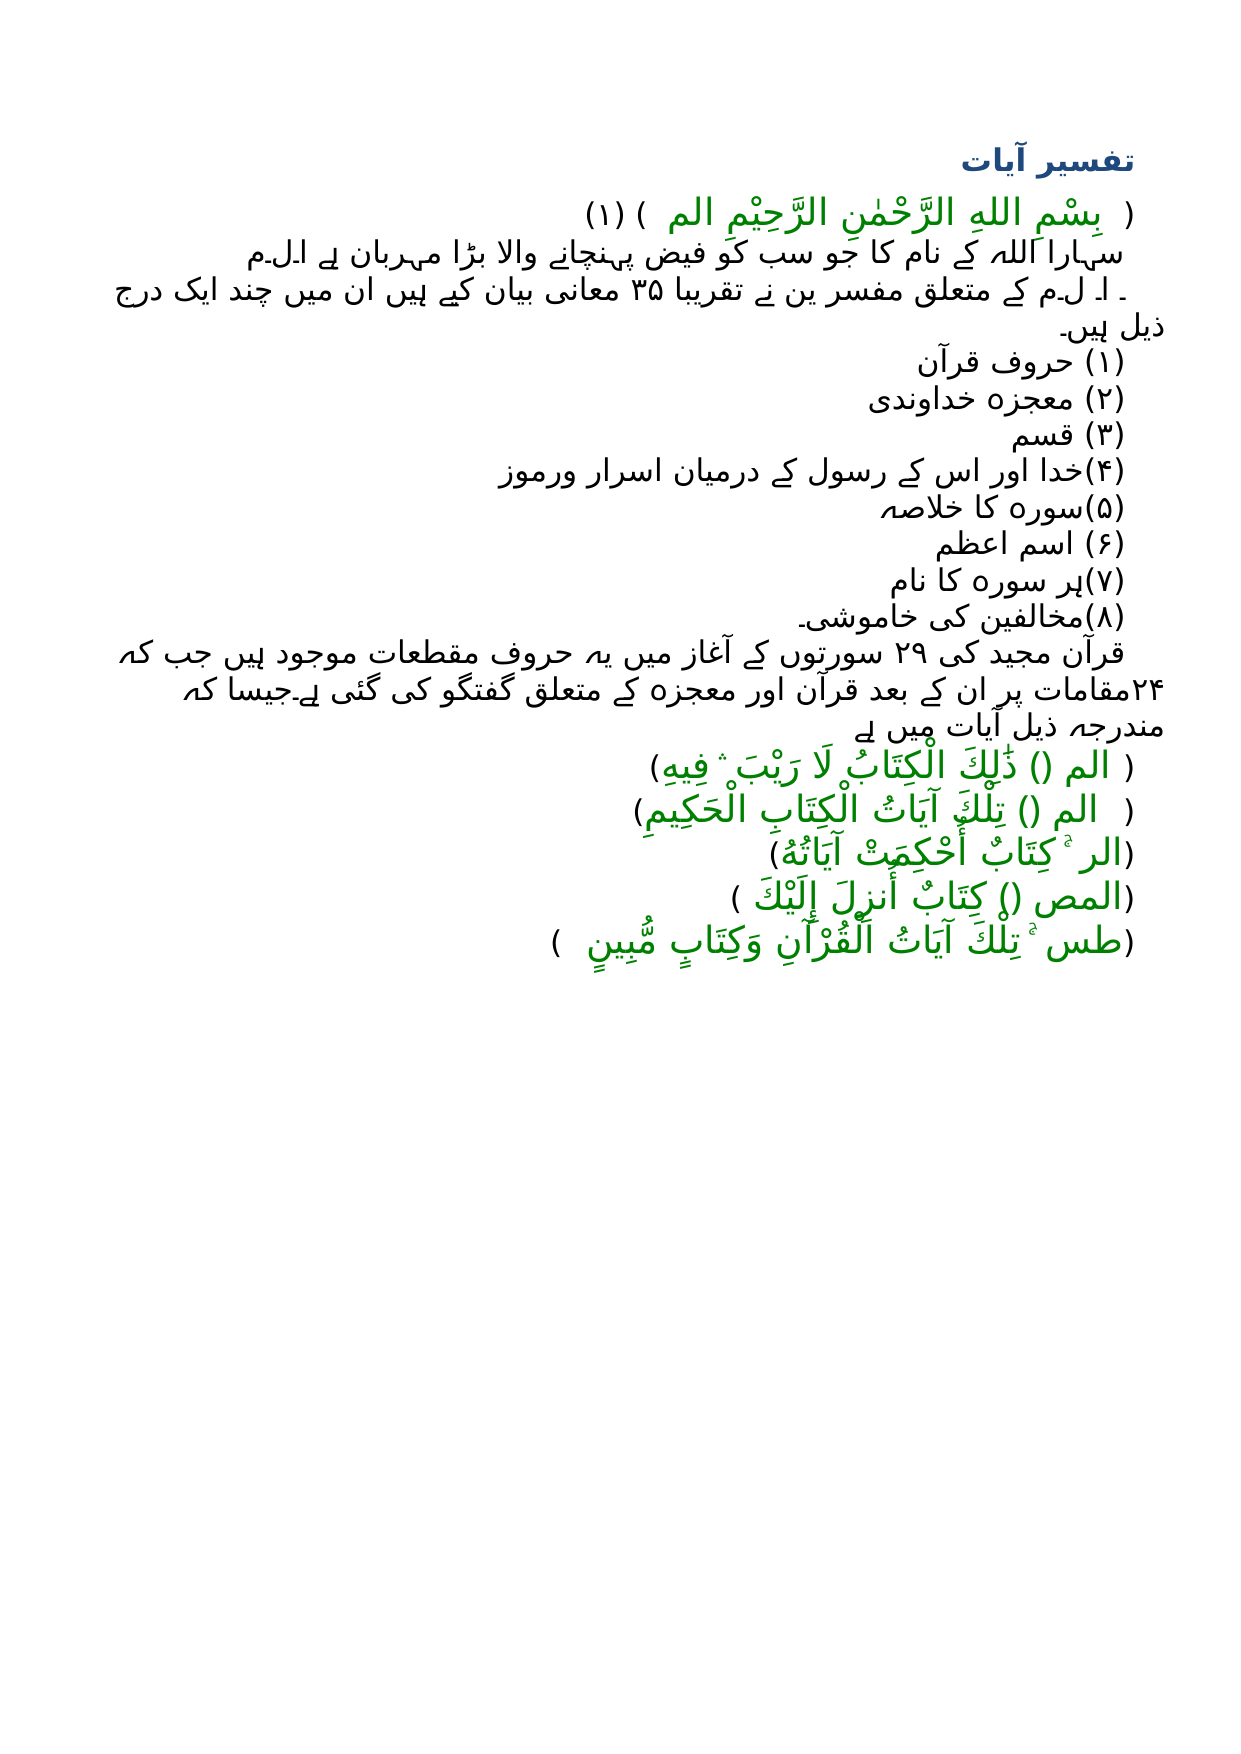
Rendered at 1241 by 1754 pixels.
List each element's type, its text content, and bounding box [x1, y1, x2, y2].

text (۸)مخالفین کی خاموشی۔ [75, 598, 1165, 634]
text (۴)خدا اور اس کے رسول کے درمیان اسرار ورموز [75, 453, 1165, 489]
text (۶) اسم اعظم [75, 526, 1165, 562]
text ۔ ا۔ ل۔م کے متعلق مفسر ین نے تقریبا ۳۵ معانی بیان کیے ہیں ان میں چند ایک درج ذیل ہیں۔ [75, 271, 1165, 344]
text (۵)سورہ کا خلاصہ [75, 489, 1165, 526]
text سہارا اللہ کے نام کا جو سب کو فیض پہنچانے والا بڑا مہربان ہے ا۔ل۔م [75, 235, 1165, 271]
text (الر ۚ كِتَابٌ أُحْكِمَتْ آيَاتُهُ) [75, 831, 1165, 874]
text (۳) قسم [75, 416, 1165, 453]
text ( الم ﴿﴾ ذَٰلِكَ الْكِتَابُ لَا رَيْبَ ۛ فِيهِ) [75, 744, 1165, 787]
text (۷)ہر سورہ کا نام [75, 562, 1165, 598]
text (۲) معجزہ خداوندی [75, 380, 1165, 416]
text (المص ﴿﴾ كِتَابٌ أُنزِلَ إِلَيْكَ ) [75, 874, 1165, 918]
text (۱) حروف قرآن [75, 344, 1165, 380]
text ( بِسْمِ اللهِ الرَّحْمٰنِ الرَّحِیْمِ الم ) (۱) [75, 191, 1165, 235]
text ( الم ﴿﴾ تِلْكَ آيَاتُ الْكِتَابِ الْحَكِيمِ) [75, 787, 1165, 831]
text قرآن مجید کی ۲۹ سورتوں کے آغاز میں یہ حروف مقطعات موجود ہیں جب کہ ۲۴مقامات پر ان کے بعد قرآن اور معجزہ کے متعلق گفتگو کی گئی ہے۔جیسا کہ مندرجہ ذیل آیات میں ہے [75, 634, 1165, 744]
text (طس ۚ تِلْكَ آيَاتُ الْقُرْآنِ وَكِتَابٍ مُّبِينٍ ) [75, 918, 1165, 962]
subtitle تفسیر آیات [75, 142, 1165, 178]
